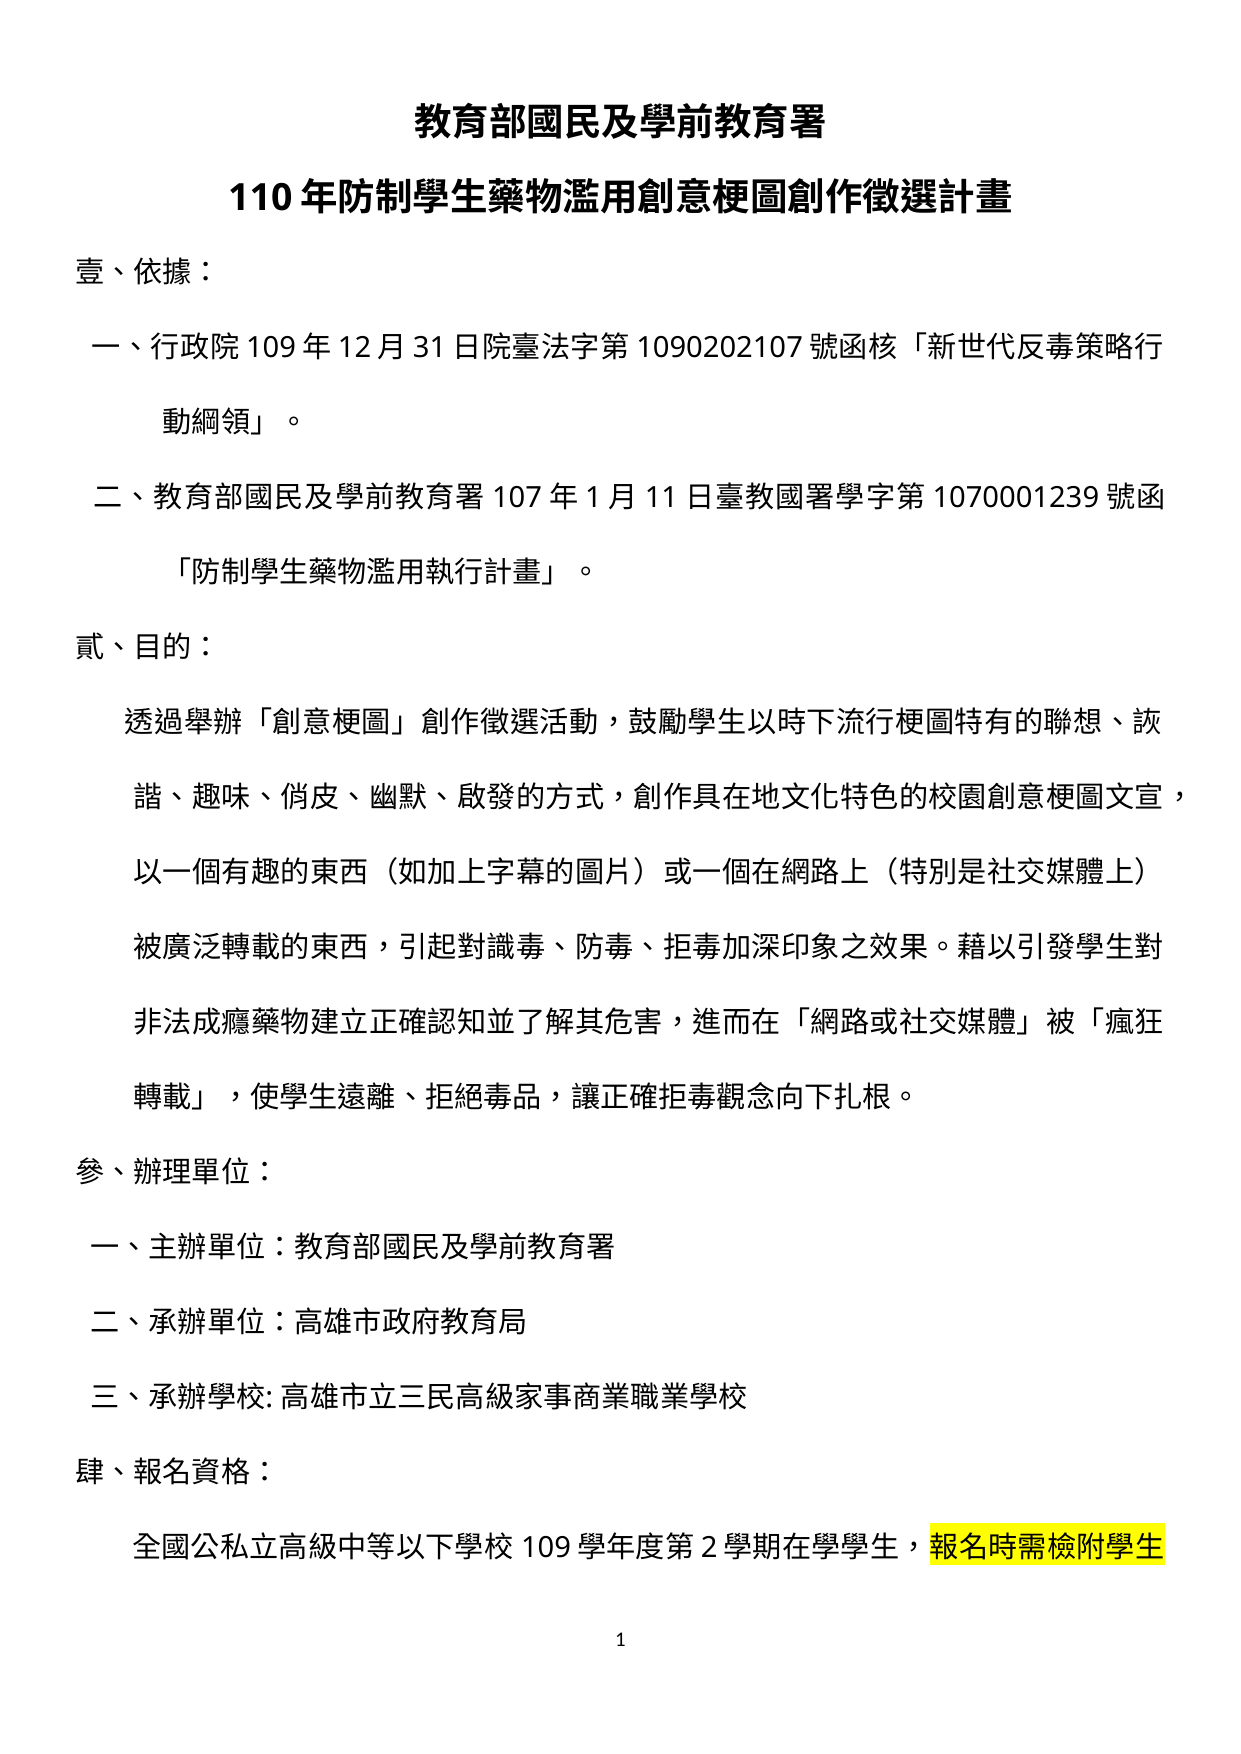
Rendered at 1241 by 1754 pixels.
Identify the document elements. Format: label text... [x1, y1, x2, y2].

text 參、辦理單位： [75, 1132, 1165, 1207]
text 肆、報名資格： [75, 1432, 1165, 1507]
list 透過舉辦「創意梗圖」創作徵選活動，鼓勵學生以時下流行梗圖特有的聯想、詼諧、趣味、俏皮、幽默、啟發的方式，創作具在地文化特色的校園創意梗圖文宣，以一個有趣的東西（如加上字幕的圖片）或一個在網路上（特別是社交媒體上）被廣泛轉載的東西，引起對識毒、防毒、拒毒加深印象之效果。藉以引發學生對非法成癮藥物建立正確認知並了解其危害，進而在「網路或社交媒體」被「瘋狂轉載」，使學生遠離、拒絕毒品，讓正確拒毒觀念向下扎根。 [75, 682, 1165, 1132]
text 二、承辦單位：高雄市政府教育局 [75, 1282, 1165, 1357]
text 一、主辦單位：教育部國民及學前教育署 [75, 1207, 1165, 1282]
text 二、教育部國民及學前教育署107年1月11日臺教國署學字第1070001239號函「防制學生藥物濫用執行計畫」。 [75, 457, 1165, 607]
text 一、行政院109年12月31日院臺法字第1090202107號函核「新世代反毒策略行動綱領」。 [75, 307, 1165, 457]
text 110年防制學生藥物濫用創意梗圖創作徵選計畫 [75, 157, 1165, 232]
text 貳、目的： [75, 607, 1165, 682]
text 教育部國民及學前教育署 [75, 82, 1165, 157]
text 壹、依據： [75, 232, 1165, 307]
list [132, 1507, 1165, 1582]
text 三、承辦學校: 高雄市立三民高級家事商業職業學校 [75, 1357, 1165, 1432]
